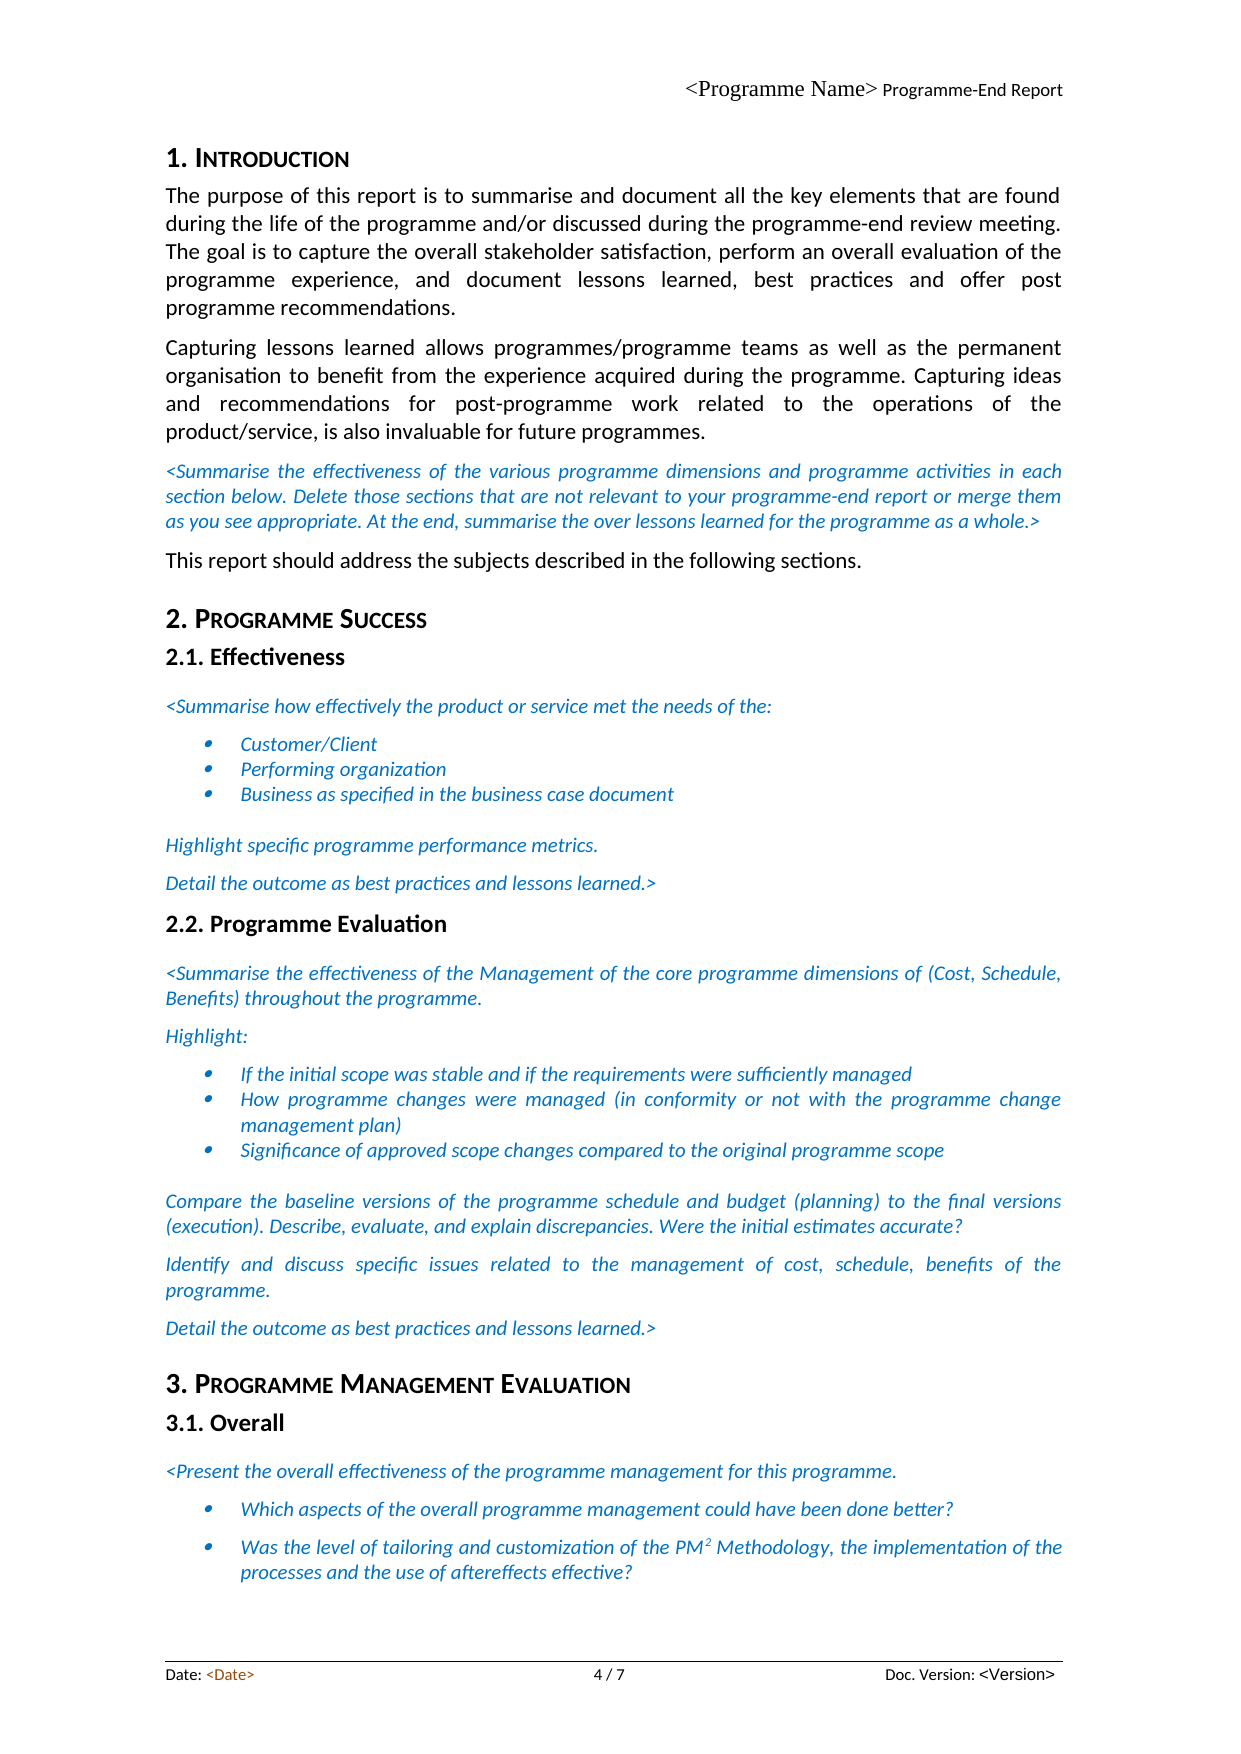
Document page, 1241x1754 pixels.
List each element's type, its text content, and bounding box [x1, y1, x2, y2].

list How programme changes were managed (in conformity or not with the programme change management plan) [203, 1086, 1063, 1137]
list Was the level of tailoring and customization of the PM2 Methodology, the implementation of the processes and the use of aftereffects effective? [203, 1534, 1063, 1585]
text Compare the baseline versions of the programme schedule and budget (planning) to the final versions (execution). Describe, evaluate, and explain discrepancies. Were the initial estimates accurate? [165, 1188, 1063, 1239]
subtitle Overall [165, 1407, 1063, 1437]
list Which aspects of the overall programme management could have been done better? [203, 1496, 1063, 1522]
subtitle Introduction [165, 139, 1063, 174]
subtitle Programme Evaluation [165, 908, 1063, 939]
text Detail the outcome as best practices and lessons learned.> [165, 1315, 1063, 1340]
text <Present the overall effectiveness of the programme management for this programme. [165, 1458, 1063, 1484]
text The purpose of this report is to summarise and document all the key elements that are found during the life of the programme and/or discussed during the programme-end review meeting. The goal is to capture the overall stakeholder satisfaction, perform an overall evaluation of the programme experience, and document lessons learned, best practices and offer post programme recommendations. [165, 181, 1063, 321]
text Highlight specific programme performance metrics. [165, 832, 1063, 858]
text Detail the outcome as best practices and lessons learned.> [165, 870, 1063, 896]
list Customer/Client [203, 731, 1063, 756]
text Identify and discuss specific issues related to the management of cost, schedule, benefits of the programme. [165, 1251, 1063, 1302]
text <Summarise the effectiveness of the Management of the core programme dimensions of (Cost, Schedule, Benefits) throughout the programme. [165, 960, 1063, 1011]
text This report should address the subjects described in the following sections. [165, 547, 1063, 575]
list If the initial scope was stable and if the requirements were sufficiently managed [203, 1061, 1063, 1086]
list Business as specified in the business case document [203, 782, 1063, 807]
list Performing organization [203, 756, 1063, 782]
text <Summarise the effectiveness of the various programme dimensions and programme activities in each section below. Delete those sections that are not relevant to your programme-end report or merge them as you see appropriate. At the end, summarise the over lessons learned for the programme as a whole.> [165, 458, 1063, 534]
text Highlight: [165, 1023, 1063, 1048]
text Capturing lessons learned allows programmes/programme teams as well as the permanent organisation to benefit from the experience acquired during the programme. Capturing ideas and recommendations for post-programme work related to the operations of the product/service, is also invaluable for future programmes. [165, 333, 1063, 445]
list Significance of approved scope changes compared to the original programme scope [203, 1137, 1063, 1163]
subtitle Effectiveness [165, 642, 1063, 672]
subtitle Programme Success [165, 600, 1063, 635]
text <Summarise how effectively the product or service met the needs of the: [165, 693, 1063, 718]
subtitle Programme Management Evaluation [165, 1365, 1063, 1401]
